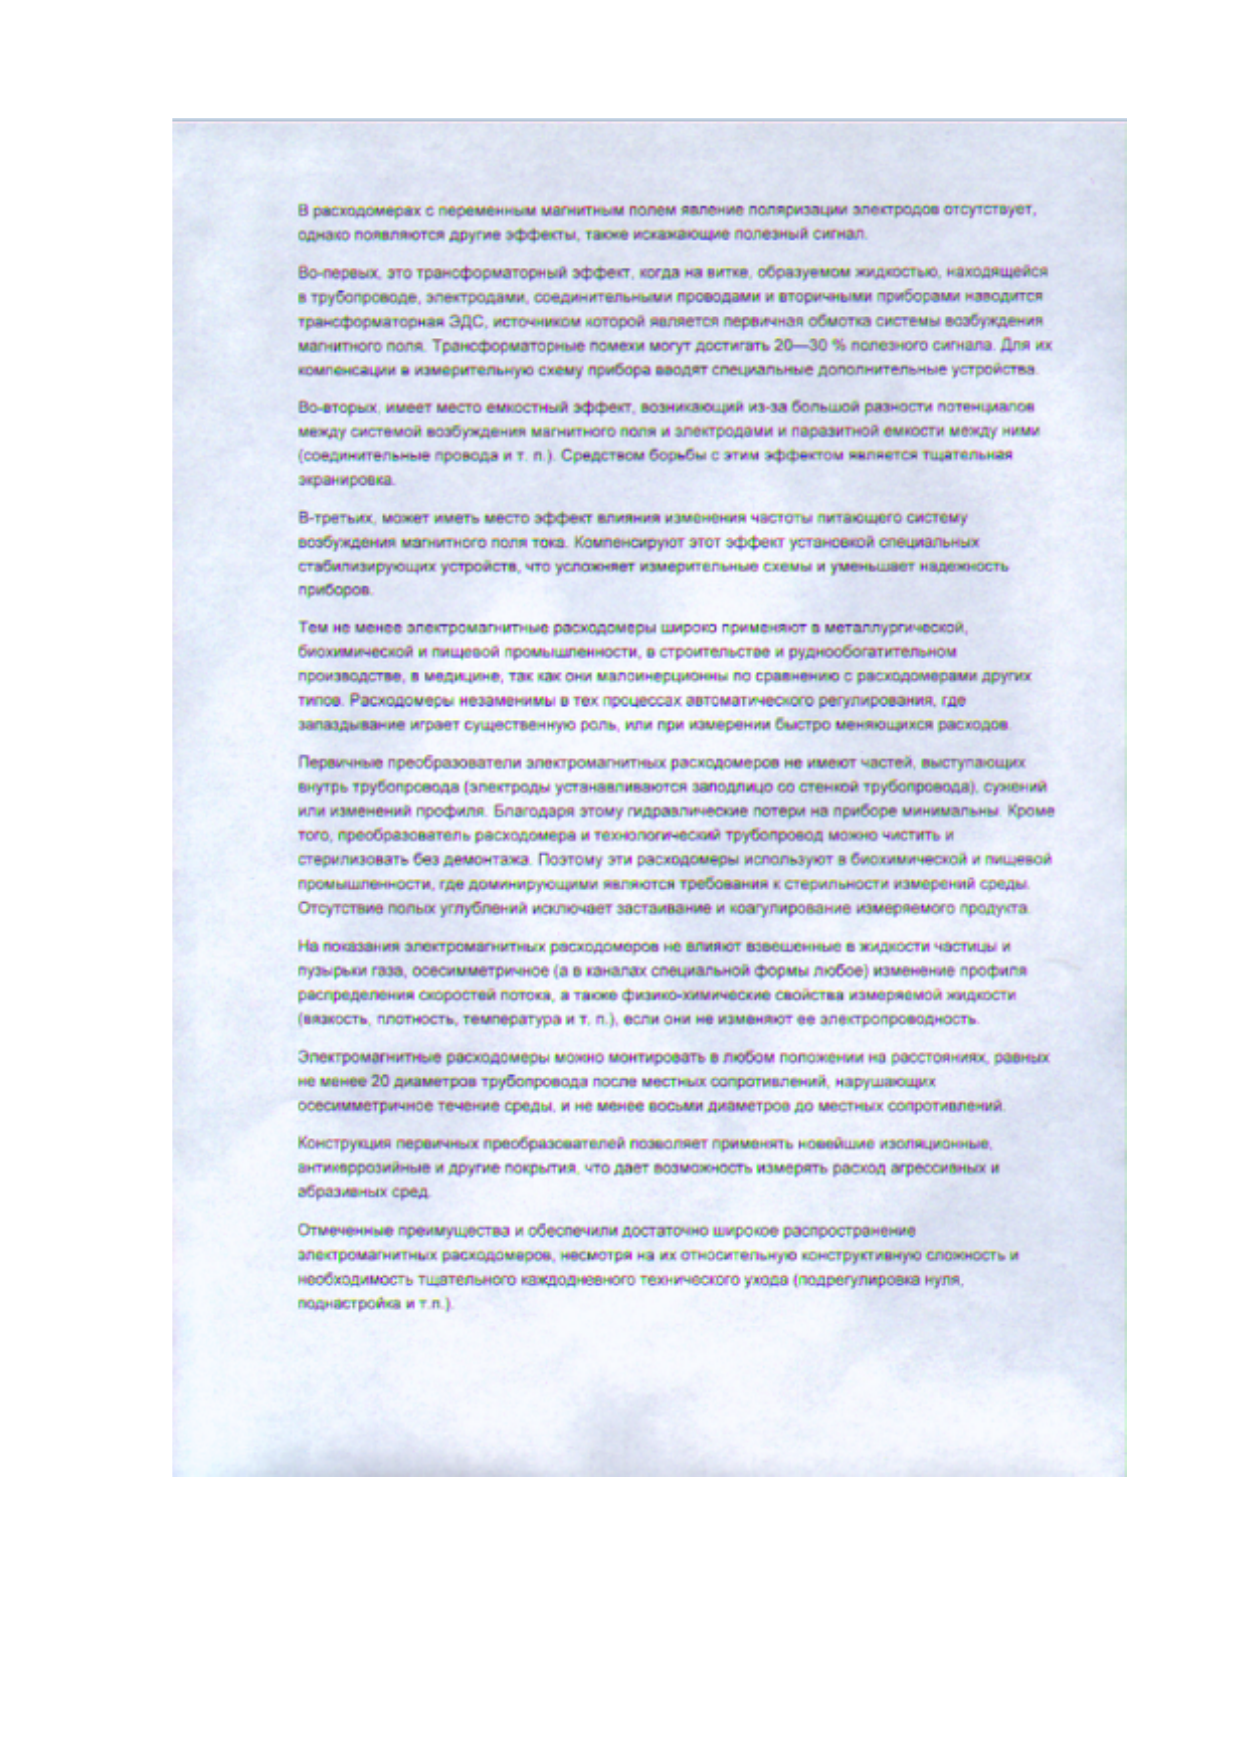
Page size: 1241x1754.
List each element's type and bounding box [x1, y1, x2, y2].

picture [172, 118, 1127, 1477]
